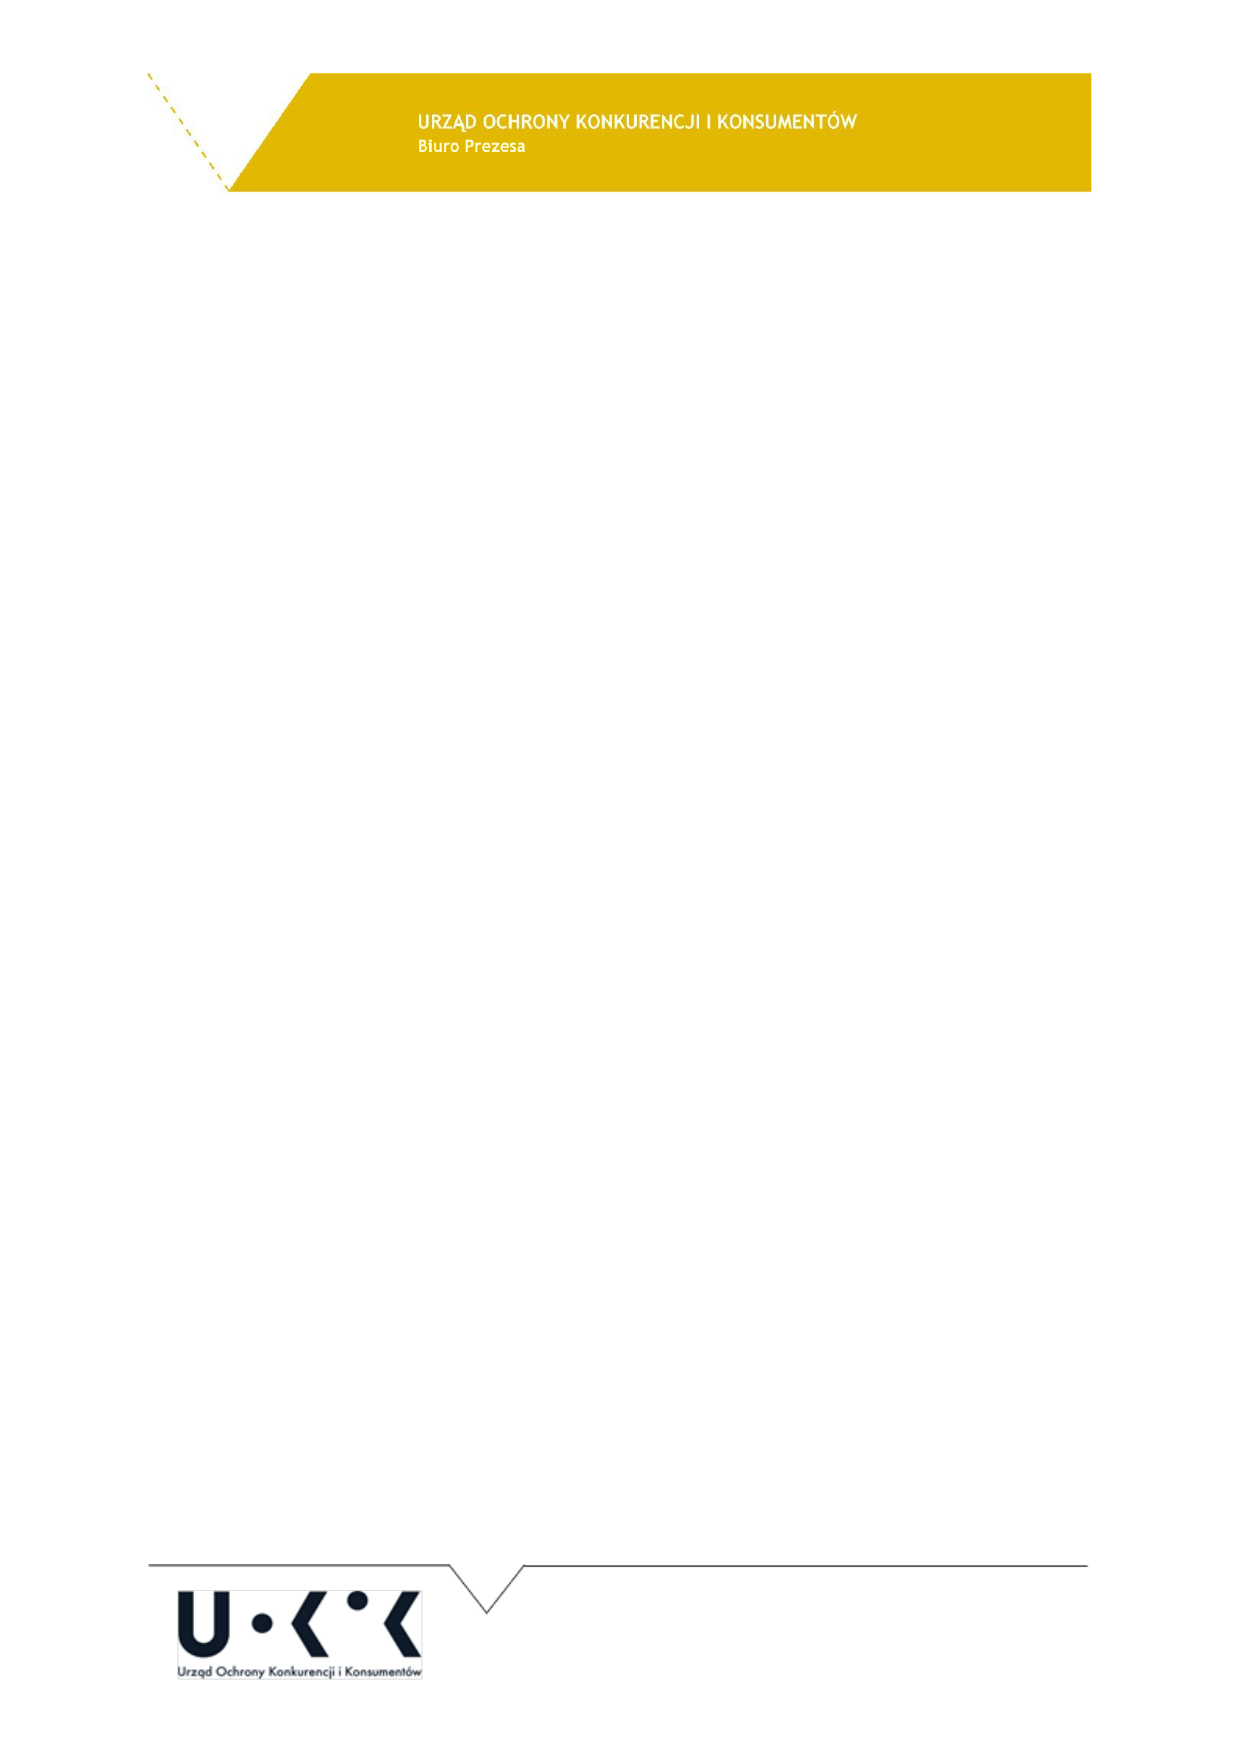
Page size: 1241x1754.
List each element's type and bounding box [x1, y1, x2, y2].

picture [147, 1564, 1090, 1681]
picture [147, 73, 1092, 193]
